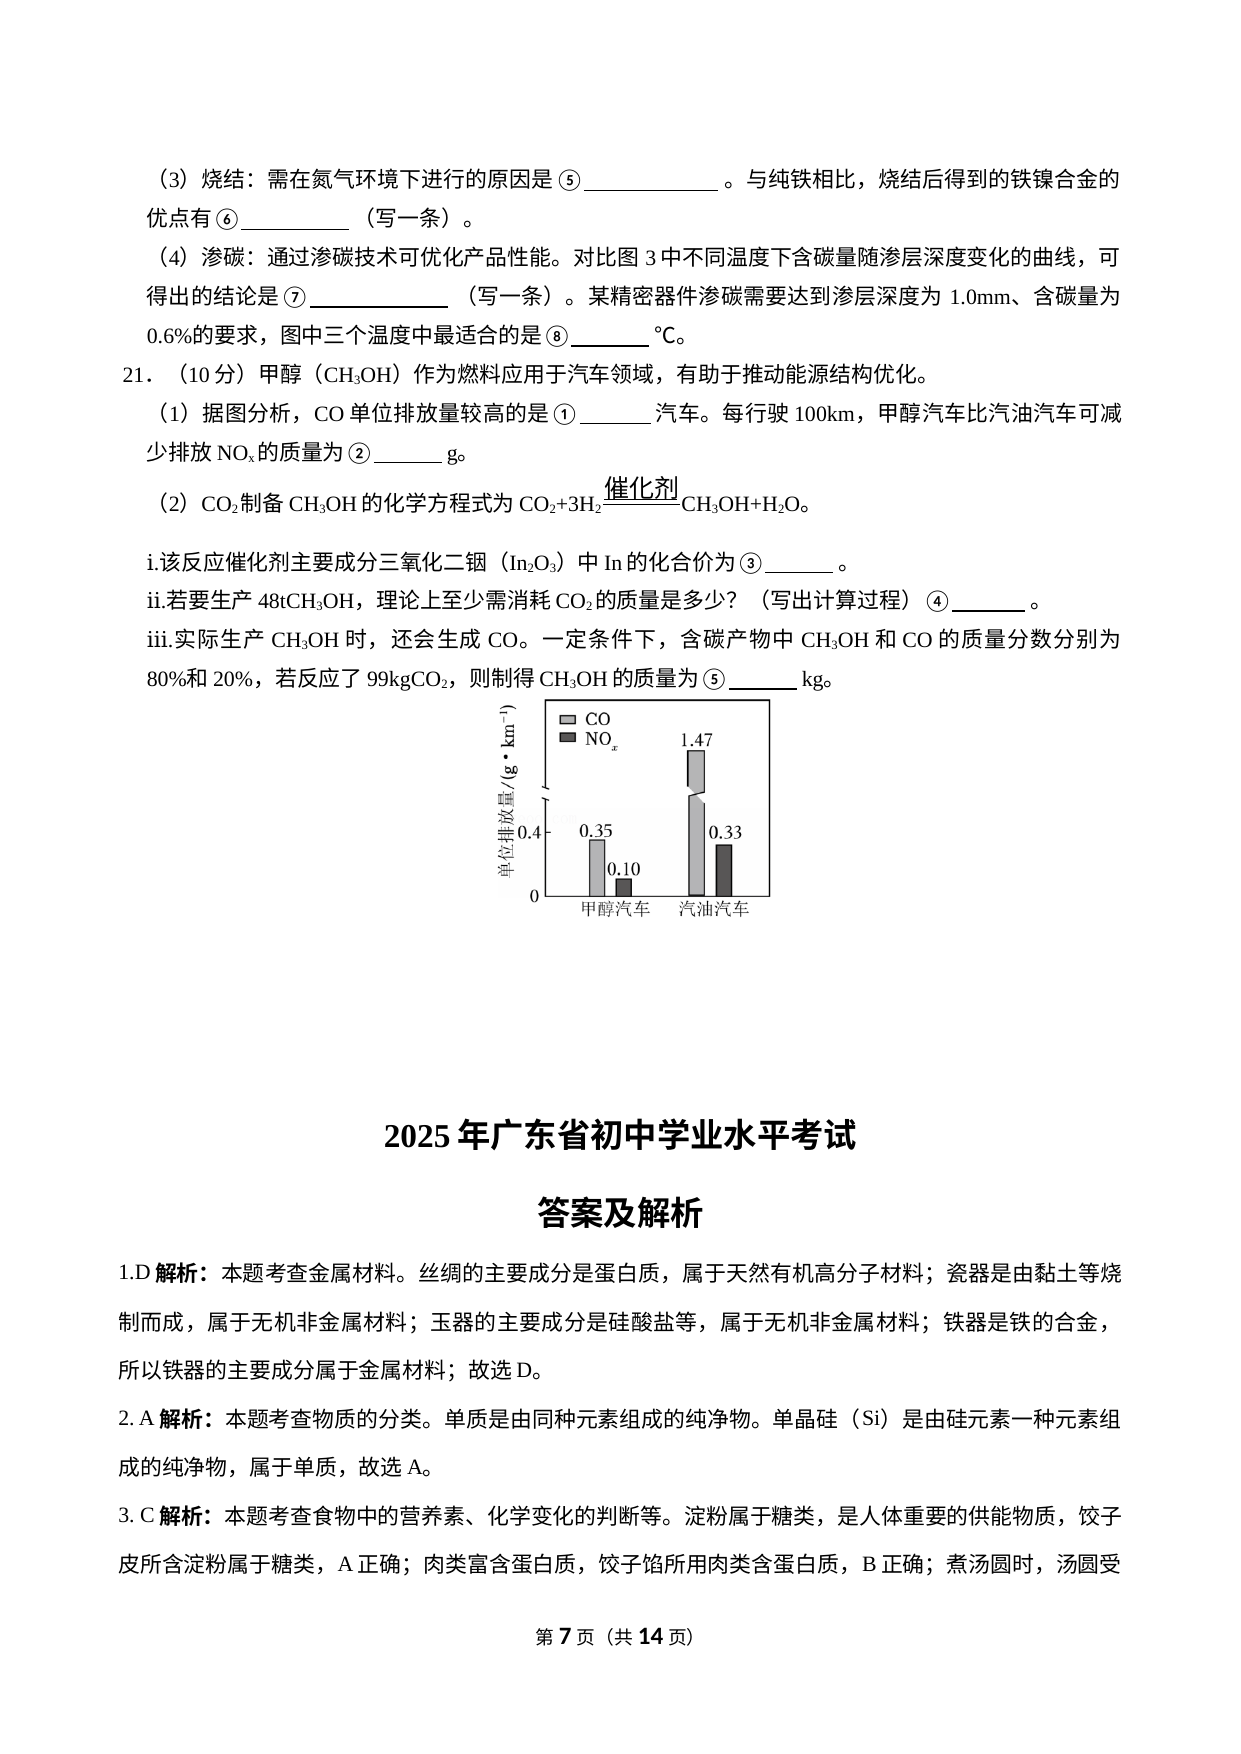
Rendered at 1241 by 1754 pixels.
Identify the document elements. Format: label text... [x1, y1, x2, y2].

text 答案及解析 [118, 1178, 1122, 1243]
text （3）烧结：需在氮气环境下进行的原因是⑤ 。与纯铁相比，烧结后得到的铁镍合金的优点有⑥ （写一条）。 [147, 162, 1122, 233]
text ⅲ.实际生产CH3OH时，还会生成CO。一定条件下，含碳产物中CH3OH和CO的质量分数分别为80%和20%，若反应了99kgCO2，则制得CH3OH的质量为⑤ kg。 [147, 622, 1122, 693]
text （1）据图分析，CO单位排放量较高的是① 汽车。每行驶100km，甲醇汽车比汽油汽车可减少排放NOx的质量为② g。 [147, 395, 1122, 467]
text 21．（10分）甲醇（CH3OH）作为燃料应用于汽车领域，有助于推动能源结构优化。 [122, 356, 1122, 389]
text 1.D解析：本题考查金属材料。丝绸的主要成分是蛋白质，属于天然有机高分子材料；瓷器是由黏土等烧制而成，属于无机非金属材料；玉器的主要成分是硅酸盐等，属于无机非金属材料；铁器是铁的合金，所以铁器的主要成分属于金属材料；故选D。 [118, 1255, 1122, 1385]
text 2. A解析：本题考查物质的分类。单质是由同种元素组成的纯净物。单晶硅（Si）是由硅元素一种元素组成的纯净物，属于单质，故选A。 [118, 1401, 1122, 1482]
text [118, 1498, 1122, 1579]
text ⅱ.若要生产48tCH3OH，理论上至少需消耗CO2的质量是多少？（写出计算过程）④ 。 [147, 583, 1122, 615]
text ⅰ.该反应催化剂主要成分三氧化二铟（In2O3）中In的化合价为③ 。 [147, 544, 1122, 577]
text （2）CO2制备CH3OH的化学方程式为CO2+3H2CH3OH+H2O。 [147, 473, 1122, 538]
picture [497, 699, 771, 918]
text （4）渗碳：通过渗碳技术可优化产品性能。对比图3中不同温度下含碳量随渗层深度变化的曲线，可得出的结论是⑦ （写一条）。某精密器件渗碳需要达到渗层深度为1.0mm、含碳量为0.6%的要求，图中三个温度中最适合的是⑧ ℃。 [147, 240, 1122, 350]
text 2025年广东省初中学业水平考试 [118, 1100, 1122, 1165]
